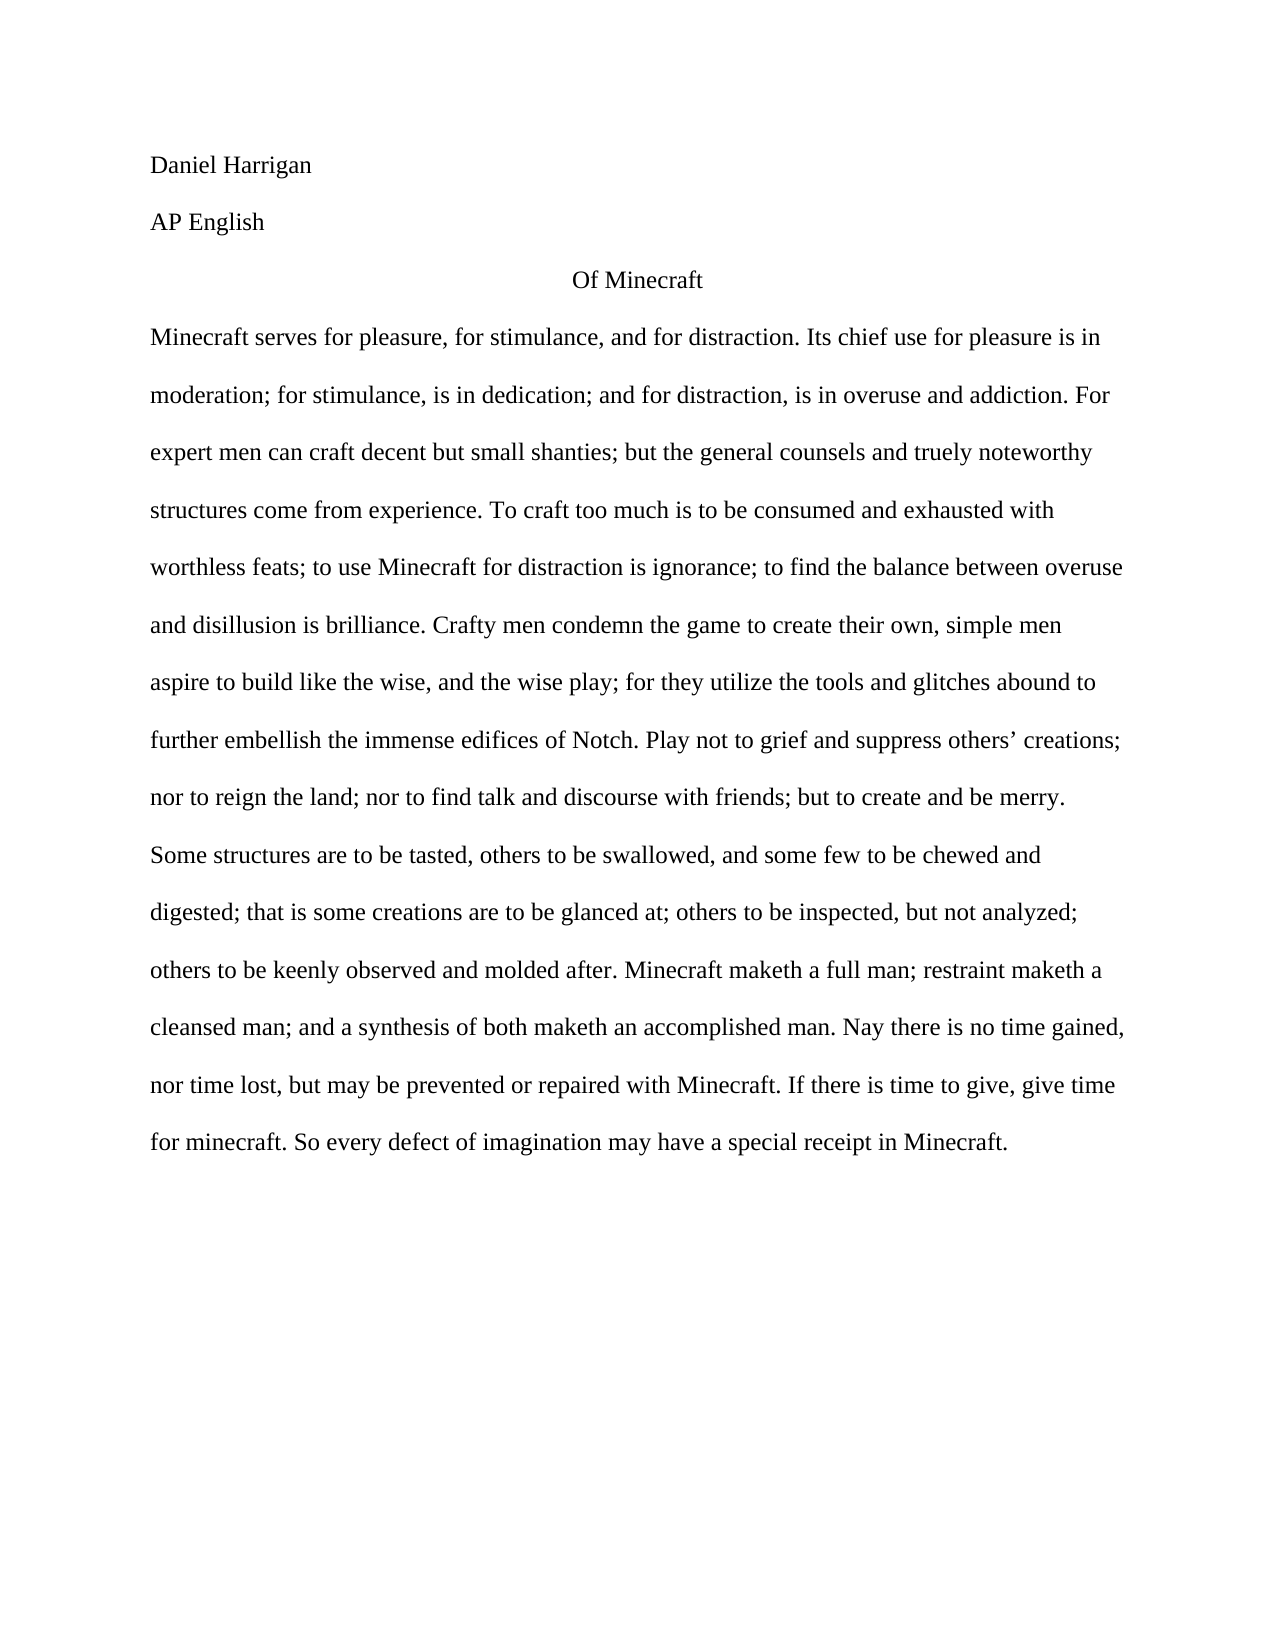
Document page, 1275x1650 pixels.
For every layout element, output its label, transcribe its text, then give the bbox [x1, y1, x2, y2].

text AP English [150, 207, 1125, 236]
text Minecraft serves for pleasure, for stimulance, and for distraction. Its chief use for pleasure is in moderation; for stimulance, is in dedication; and for distraction, is in overuse and addiction. For expert men can craft decent but small shanties; but the general counsels and truely noteworthy structures come from experience. To craft too much is to be consumed and exhausted with worthless feats; to use Minecraft for distraction is ignorance; to find the balance between overuse and disillusion is brilliance. Crafty men condemn the game to create their own, simple men aspire to build like the wise, and the wise play; for they utilize the tools and glitches abound to further embellish the immense edifices of Notch. Play not to grief and suppress others’ creations; nor to reign the land; nor to find talk and discourse with friends; but to create and be merry. Some structures are to be tasted, others to be swallowed, and some few to be chewed and digested; that is some creations are to be glanced at; others to be inspected, but not analyzed; others to be keenly observed and molded after. Minecraft maketh a full man; restraint maketh a cleansed man; and a synthesis of both maketh an accomplished man. Nay there is no time gained, nor time lost, but may be prevented or repaired with Minecraft. If there is time to give, give time for minecraft. So every defect of imagination may have a special receipt in Minecraft. [150, 322, 1125, 1156]
text Daniel Harrigan [150, 150, 1125, 179]
text Of Minecraft [150, 265, 1125, 294]
